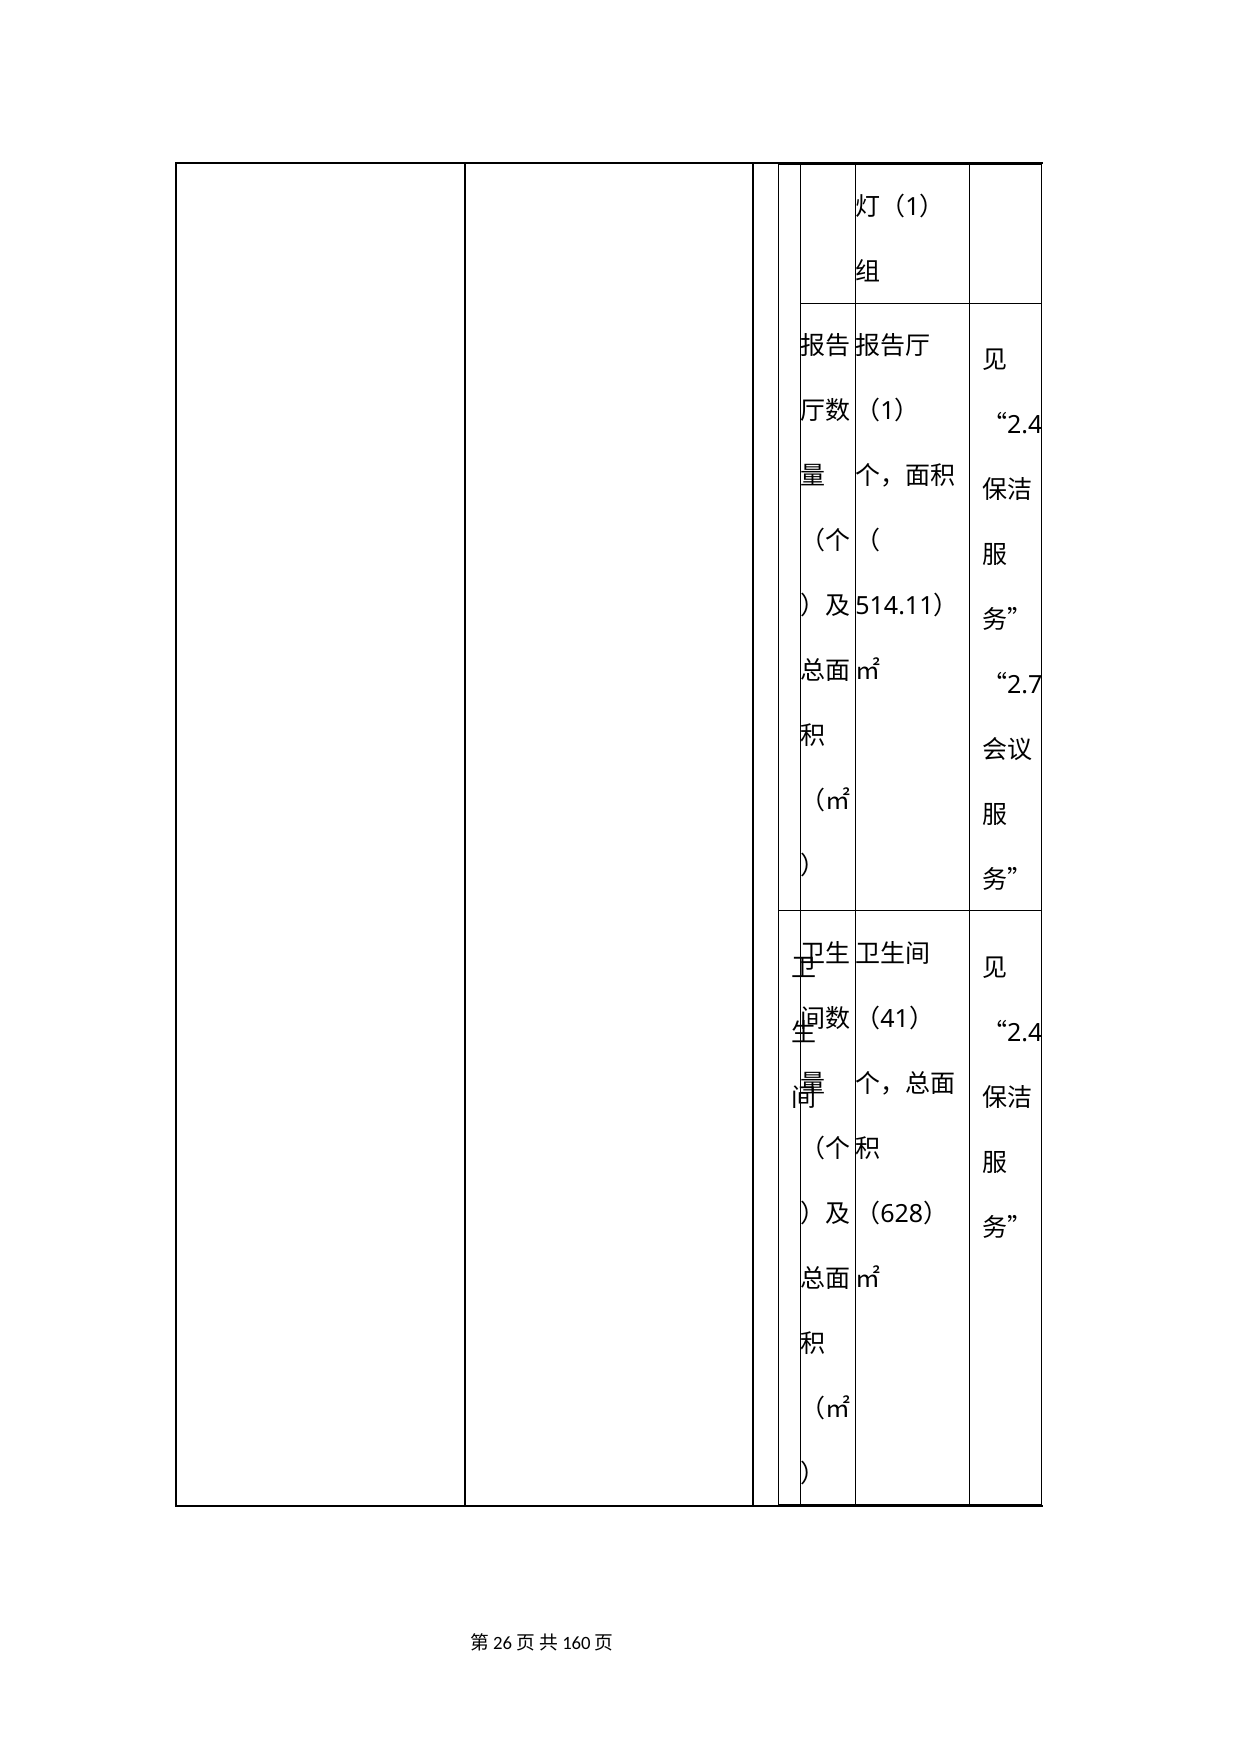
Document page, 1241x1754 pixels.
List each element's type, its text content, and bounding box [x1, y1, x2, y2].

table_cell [970, 165, 1041, 303]
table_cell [779, 165, 800, 910]
table_cell [466, 164, 752, 1505]
table_cell 1、物业服务范围 （1）物业管理（建筑物） [801, 304, 855, 910]
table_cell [856, 911, 969, 1504]
table_cell 1、物业服务范围 （1）物业管理（建筑物） [970, 304, 1041, 910]
table_cell 1、物业服务范围 （1）物业管理（建筑物） [856, 304, 969, 910]
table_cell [970, 911, 1041, 1504]
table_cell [801, 165, 855, 303]
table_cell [754, 164, 778, 1505]
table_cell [856, 165, 969, 303]
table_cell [801, 911, 855, 1504]
table_cell 1 [177, 164, 464, 1505]
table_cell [779, 911, 800, 1504]
